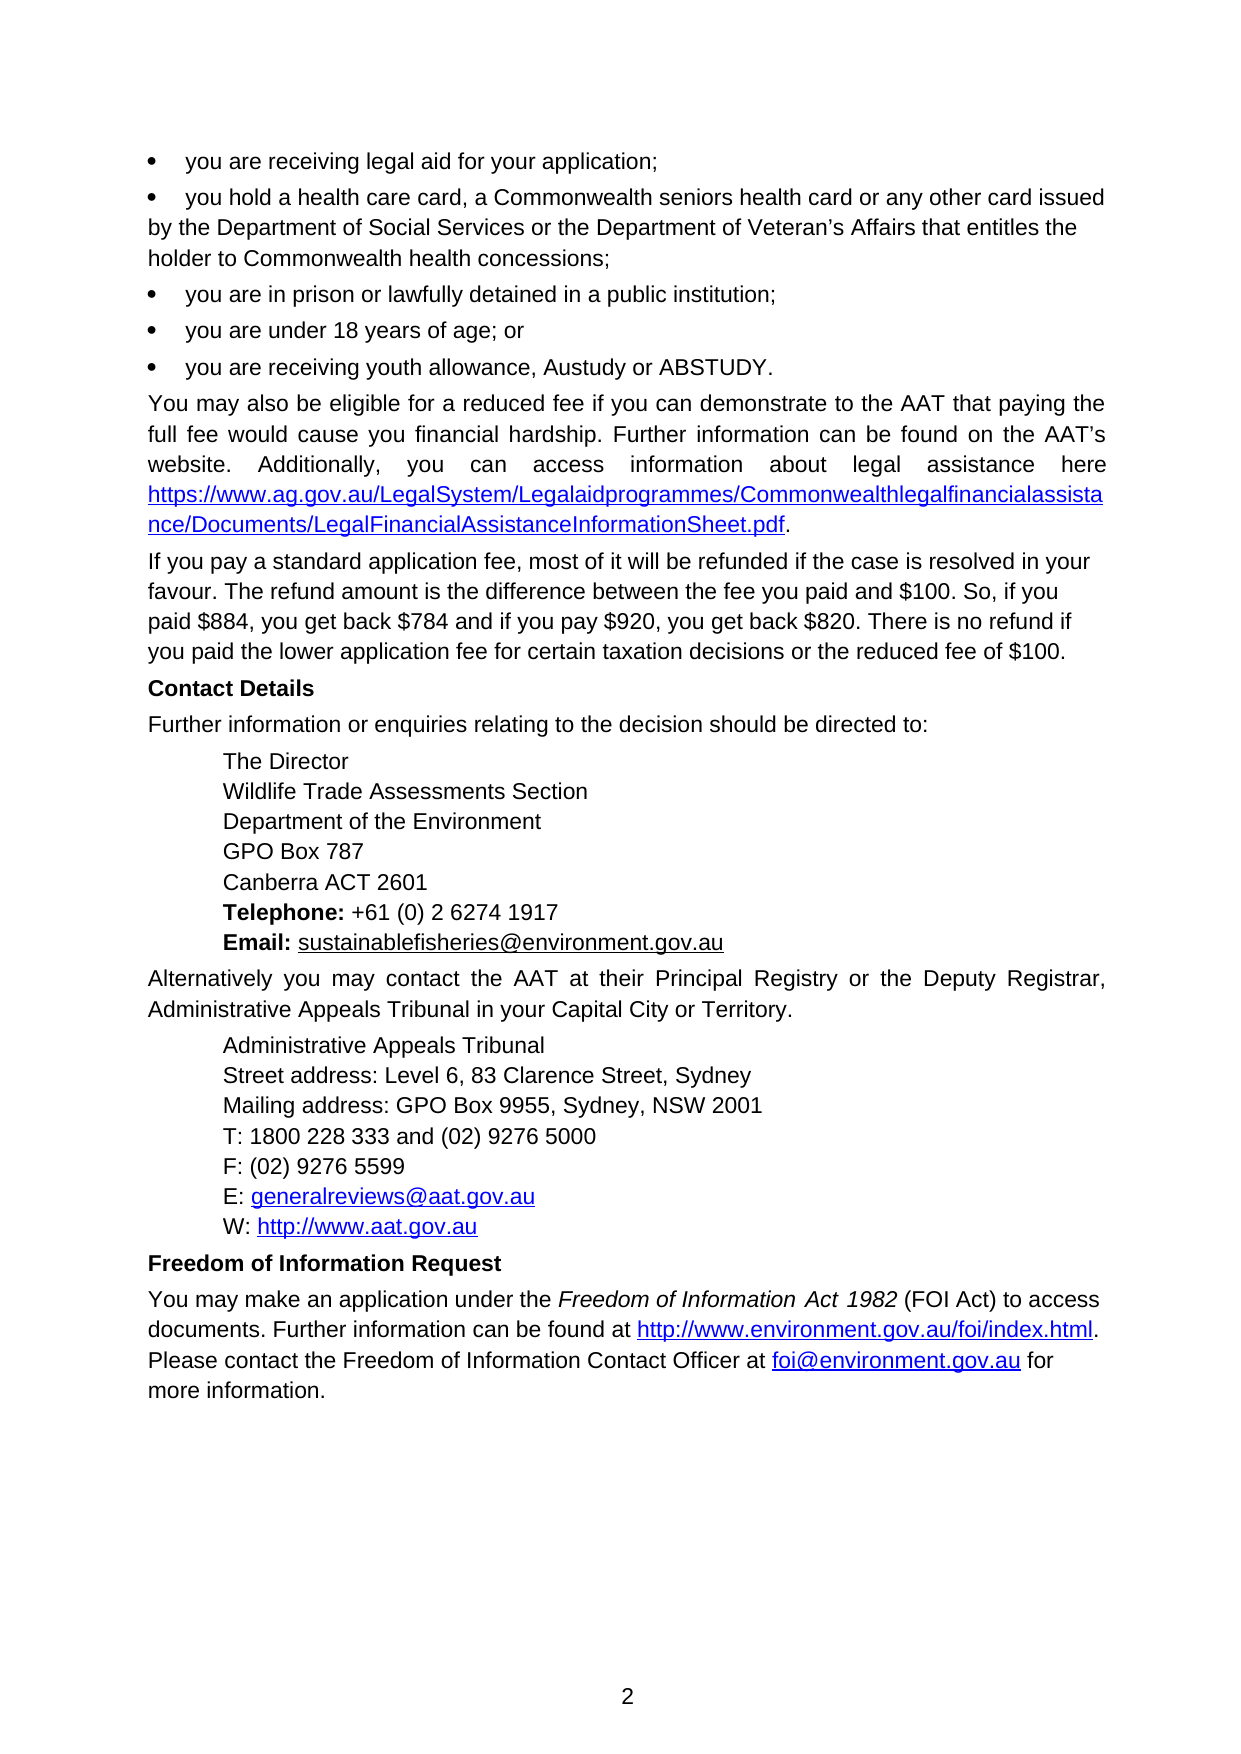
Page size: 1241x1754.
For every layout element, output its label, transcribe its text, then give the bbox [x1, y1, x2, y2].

text The Director Wildlife Trade Assessments Section Department of the Environment GPO Box 787 Canberra ACT 2601 Telephone: +61 (0) 2 6274 1917 Email: sustainablefisheries@environment.gov.au [223, 748, 1107, 955]
list you are in prison or lawfully detained in a public institution; [148, 281, 1107, 307]
list you hold a health care card, a Commonwealth seniors health card or any other card issued by the Department of Social Services or the Department of Veteran’s Affairs that entitles the holder to Commonwealth health concessions; [148, 184, 1107, 271]
text Contact Details [148, 675, 1107, 701]
list you are under 18 years of age; or [148, 317, 1107, 344]
list you are receiving legal aid for your application; [148, 148, 1107, 174]
text You may also be eligible for a reduced fee if you can demonstrate to the AAT that paying the full fee would cause you financial hardship. Further information can be found on the AAT’s website. Additionally, you can access information about legal assistance here https://www.ag.gov.au/LegalSystem/Legalaidprogrammes/Commonwealthlegalfinancialassistance/Documents/LegalFinancialAssistanceInformationSheet.pdf. [148, 390, 1107, 538]
text Alternatively you may contact the AAT at their Principal Registry or the Deputy Registrar, Administrative Appeals Tribunal in your Capital City or Territory. [148, 965, 1107, 1022]
text Freedom of Information Request [148, 1250, 1107, 1276]
text Further information or enquiries relating to the decision should be directed to: [148, 711, 1107, 738]
text Administrative Appeals Tribunal Street address: Level 6, 83 Clarence Street, Sydney Mailing address: GPO Box 9955, Sydney, NSW 2001 T: 1800 228 333 and (02) 9276 5000 F: (02) 9276 5599 E: generalreviews@aat.gov.au W: http://www.aat.gov.au [223, 1032, 1107, 1240]
list you are receiving youth allowance, Austudy or ABSTUDY. [148, 354, 1107, 380]
text You may make an application under the Freedom of Information Act 1982 (FOI Act) to access documents. Further information can be found at http://www.environment.gov.au/foi/index.html. Please contact the Freedom of Information Contact Officer at foi@environment.gov.au for more information. [148, 1286, 1107, 1403]
text If you pay a standard application fee, most of it will be refunded if the case is resolved in your favour. The refund amount is the difference between the fee you paid and $100. So, if you paid $884, you get back $784 and if you pay $920, you get back $820. There is no refund if you paid the lower application fee for certain taxation decisions or the reduced fee of $100. [148, 548, 1107, 665]
